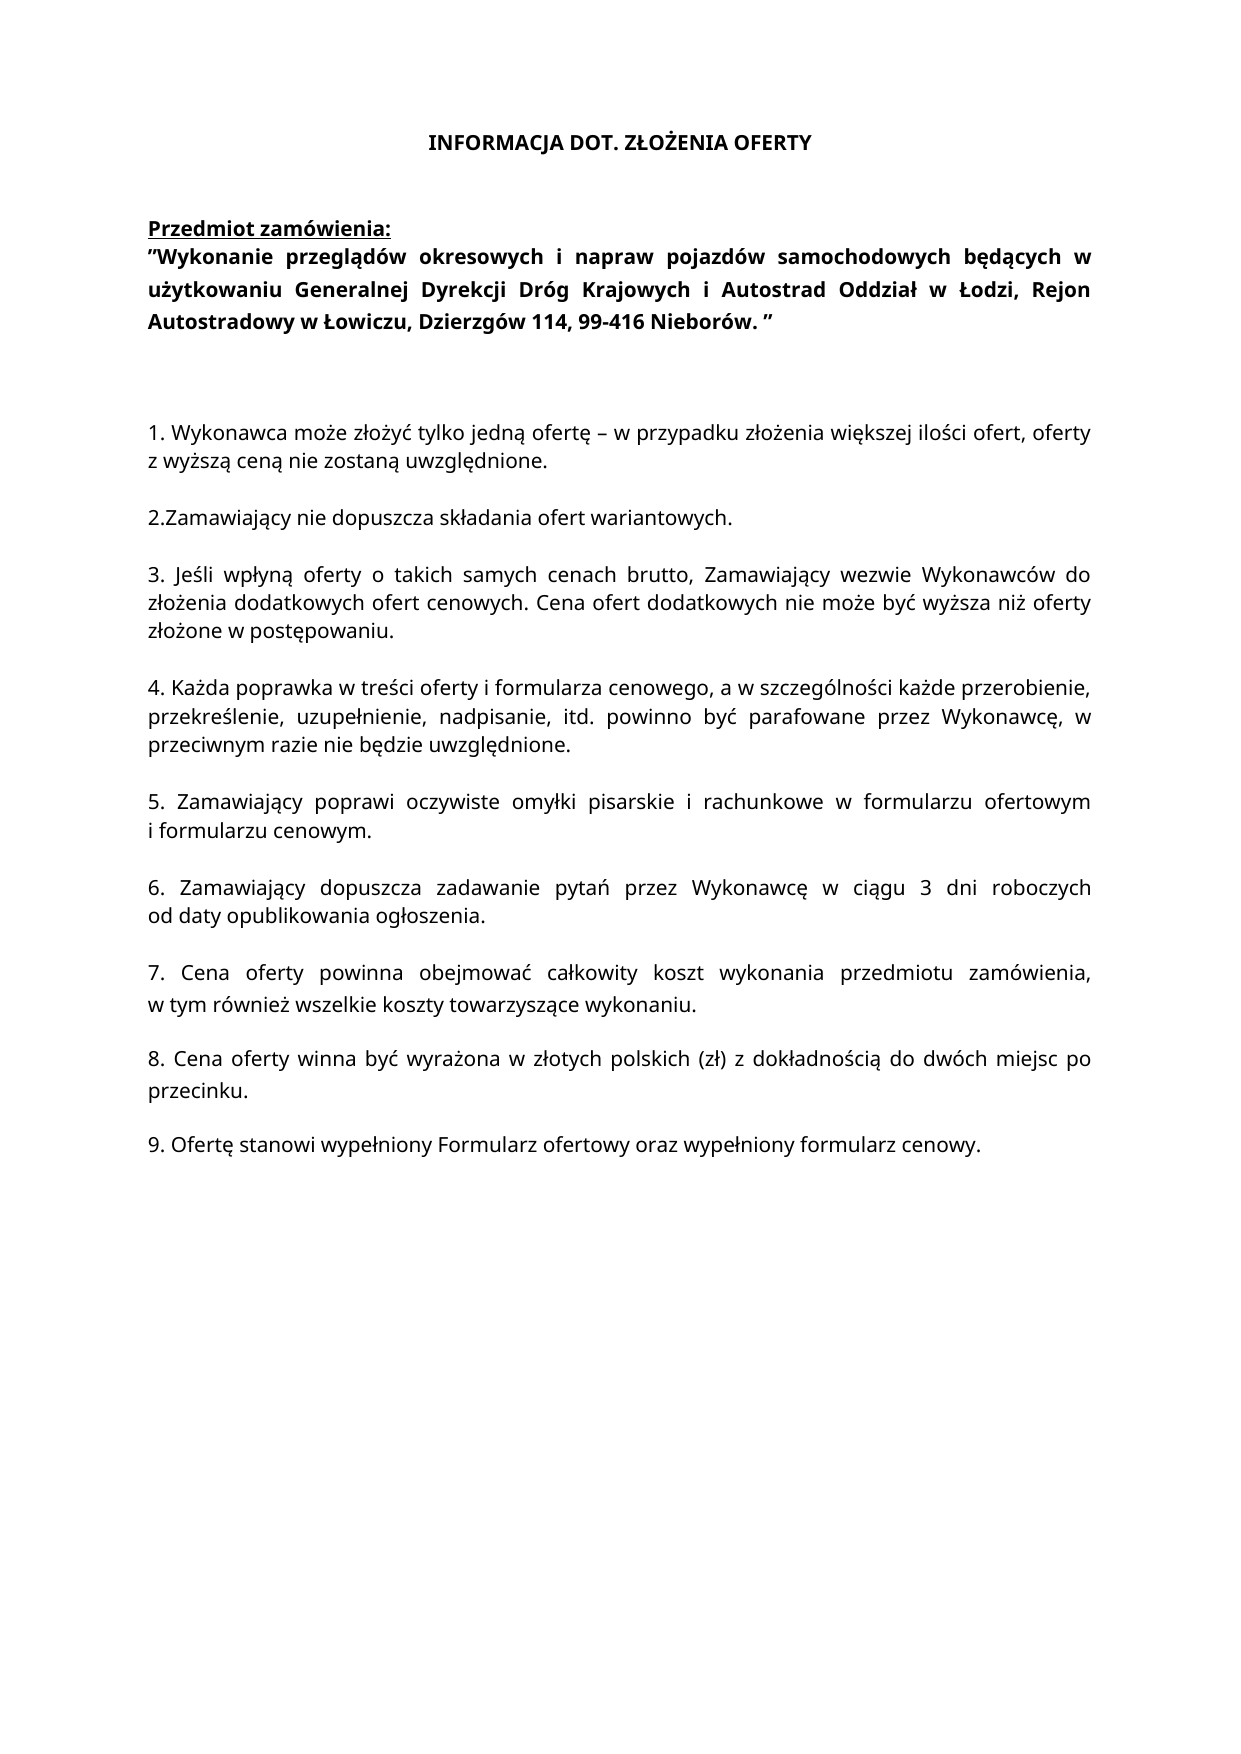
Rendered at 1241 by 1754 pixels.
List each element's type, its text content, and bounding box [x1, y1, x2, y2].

text 6. Zamawiający dopuszcza zadawanie pytań przez Wykonawcę w ciągu 3 dni roboczych od daty opublikowania ogłoszenia. [148, 873, 1092, 929]
text 5. Zamawiający poprawi oczywiste omyłki pisarskie i rachunkowe w formularzu ofertowym i formularzu cenowym. [148, 787, 1092, 844]
text Przedmiot zamówienia: [148, 214, 1092, 242]
text ”Wykonanie przeglądów okresowych i napraw pojazdów samochodowych będących w użytkowaniu Generalnej Dyrekcji Dróg Krajowych i Autostrad Oddział w Łodzi, Rejon Autostradowy w Łowiczu, Dzierzgów 114, 99-416 Nieborów. ” [148, 242, 1092, 336]
text 7. Cena oferty powinna obejmować całkowity koszt wykonania przedmiotu zamówienia, w tym również wszelkie koszty towarzyszące wykonaniu. [148, 958, 1092, 1019]
text 3. Jeśli wpłyną oferty o takich samych cenach brutto, Zamawiający wezwie Wykonawców do złożenia dodatkowych ofert cenowych. Cena ofert dodatkowych nie może być wyższa niż oferty złożone w postępowaniu. [148, 560, 1092, 645]
text 9. Ofertę stanowi wypełniony Formularz ofertowy oraz wypełniony formularz cenowy. [148, 1130, 1092, 1158]
text 1. Wykonawca może złożyć tylko jedną ofertę – w przypadku złożenia większej ilości ofert, oferty z wyższą ceną nie zostaną uwzględnione. [148, 418, 1092, 474]
text 8. Cena oferty winna być wyrażona w złotych polskich (zł) z dokładnością do dwóch miejsc po przecinku. [148, 1044, 1092, 1105]
text 4. Każda poprawka w treści oferty i formularza cenowego, a w szczególności każde przerobienie, przekreślenie, uzupełnienie, nadpisanie, itd. powinno być parafowane przez Wykonawcę, w przeciwnym razie nie będzie uwzględnione. [148, 673, 1092, 759]
text INFORMACJA DOT. ZŁOŻENIA OFERTY [148, 128, 1092, 157]
text 2.Zamawiający nie dopuszcza składania ofert wariantowych. [148, 503, 1092, 531]
